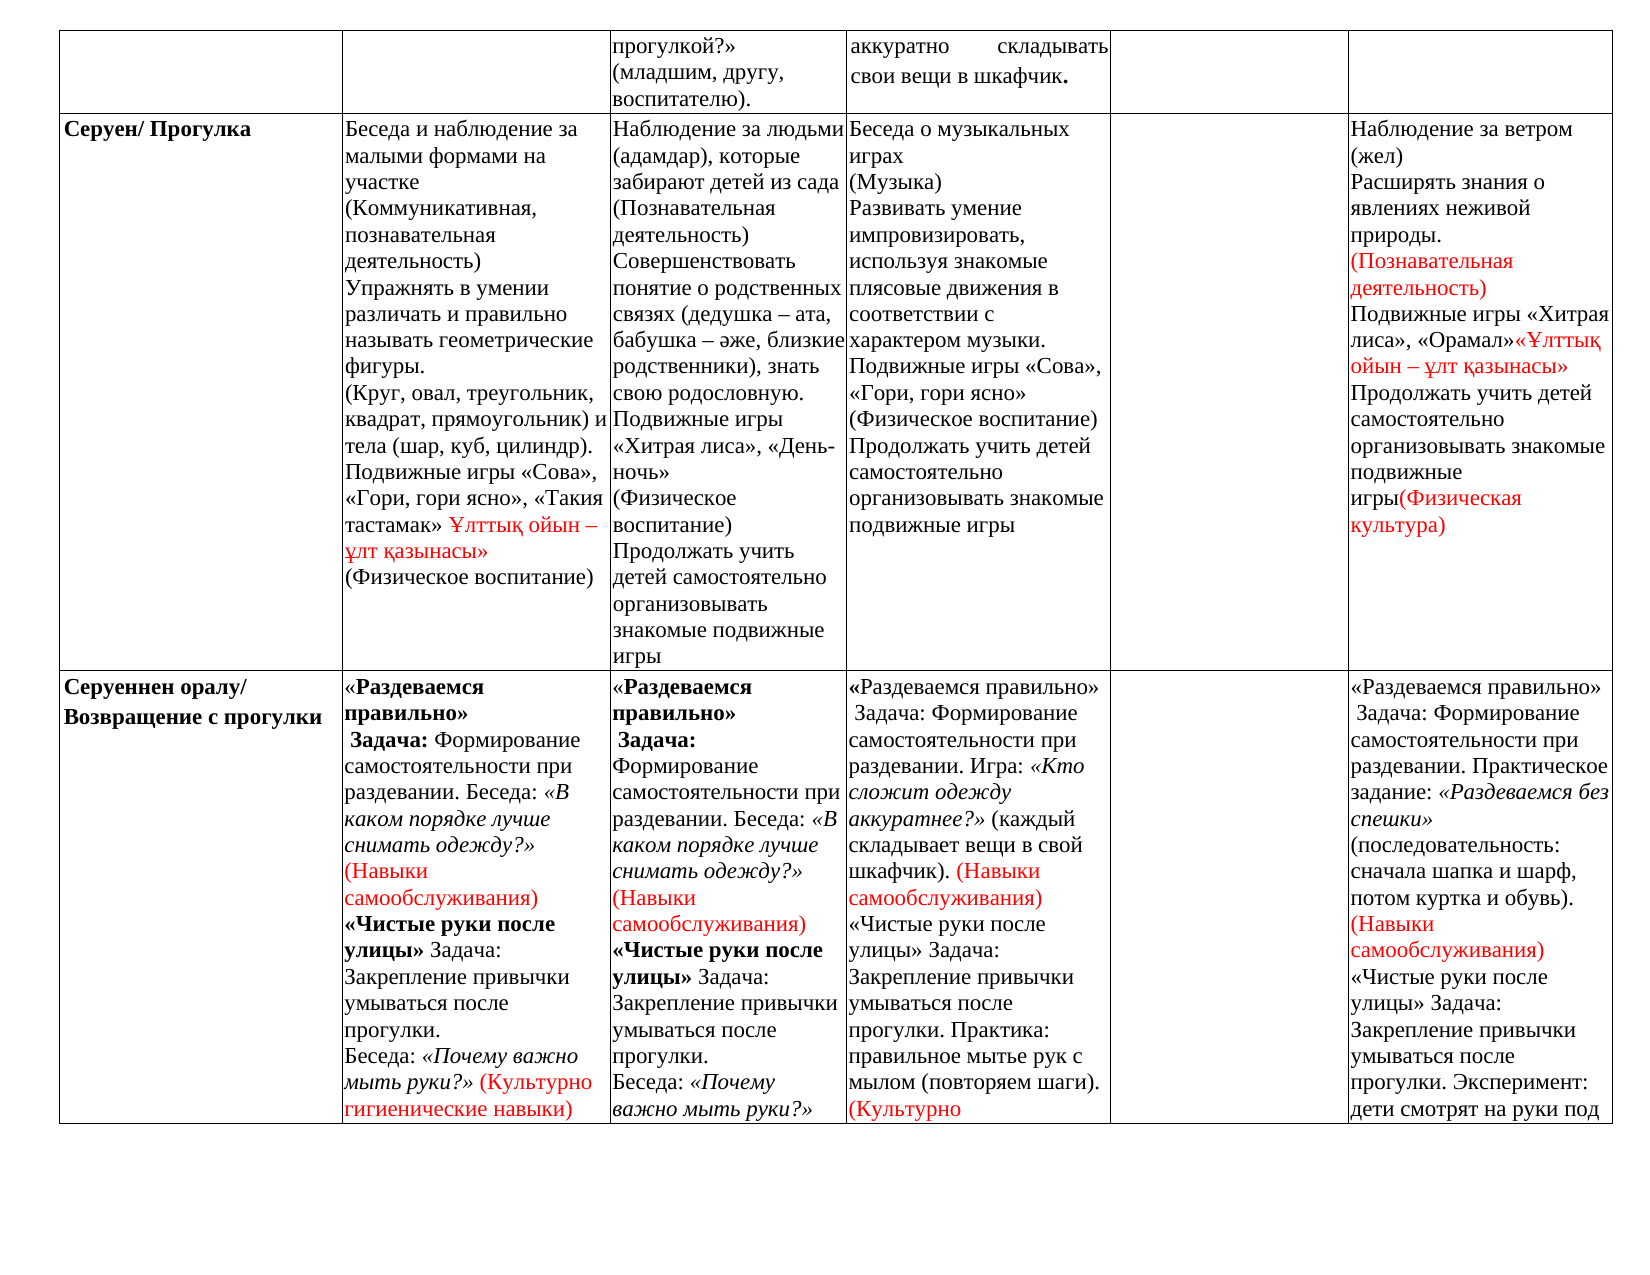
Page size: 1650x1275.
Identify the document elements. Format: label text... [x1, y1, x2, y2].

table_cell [1349, 671, 1612, 1123]
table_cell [847, 671, 1110, 1123]
table_cell [1111, 31, 1348, 113]
table_cell [1111, 671, 1348, 1123]
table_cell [60, 31, 342, 113]
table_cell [847, 31, 1110, 113]
table_cell [1111, 114, 1348, 670]
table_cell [1349, 31, 1612, 113]
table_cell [611, 671, 846, 1123]
table_cell Наблюдение за людьми (адамдар), которые забирают детей из сада (Познавательная деятельность) Совершенствовать понятие о родственных связях (дедушка – ата, бабушка – әже, близкие родственники), знать свою родословную. Подвижные игры «Хитрая лиса», «День-ночь» (Физическое воспитание) Продолжать учить детей самостоятельно организовывать знакомые подвижные игры [611, 114, 846, 670]
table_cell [611, 31, 846, 113]
table_cell Серуен/ Прогулка [60, 114, 342, 670]
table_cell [60, 671, 342, 1123]
table_cell Беседа и наблюдение за малыми формами на участке (Коммуникативная, познавательная деятельность) Упражнять в умении различать и правильно называть геометрические фигуры. (Круг, овал, треугольник, квадрат, прямоугольник) и тела (шар, куб, цилиндр). Подвижные игры «Сова», «Гори, гори ясно», «Такия тастамак» Ұлттық ойын – ұлт қазынасы» (Физическое воспитание) [343, 114, 610, 670]
table_cell Беседа о музыкальных играх (Музыка) Развивать умение импровизировать, используя знакомые плясовые движения в соответствии с характером музыки. Подвижные игры «Сова», «Гори, гори ясно» (Физическое воспитание) Продолжать учить детей самостоятельно организовывать знакомые подвижные игры [847, 114, 1110, 670]
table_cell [343, 671, 610, 1123]
table_cell Наблюдение за ветром (жел) Расширять знания о явлениях неживой природы. (Познавательная деятельность) Подвижные игры «Хитрая лиса», «Орамал»«Ұлттық ойын – ұлт қазынасы» Продолжать учить детей самостоятельно организовывать знакомые подвижные игры(Физическая культура) [1349, 114, 1612, 670]
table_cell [343, 31, 610, 113]
